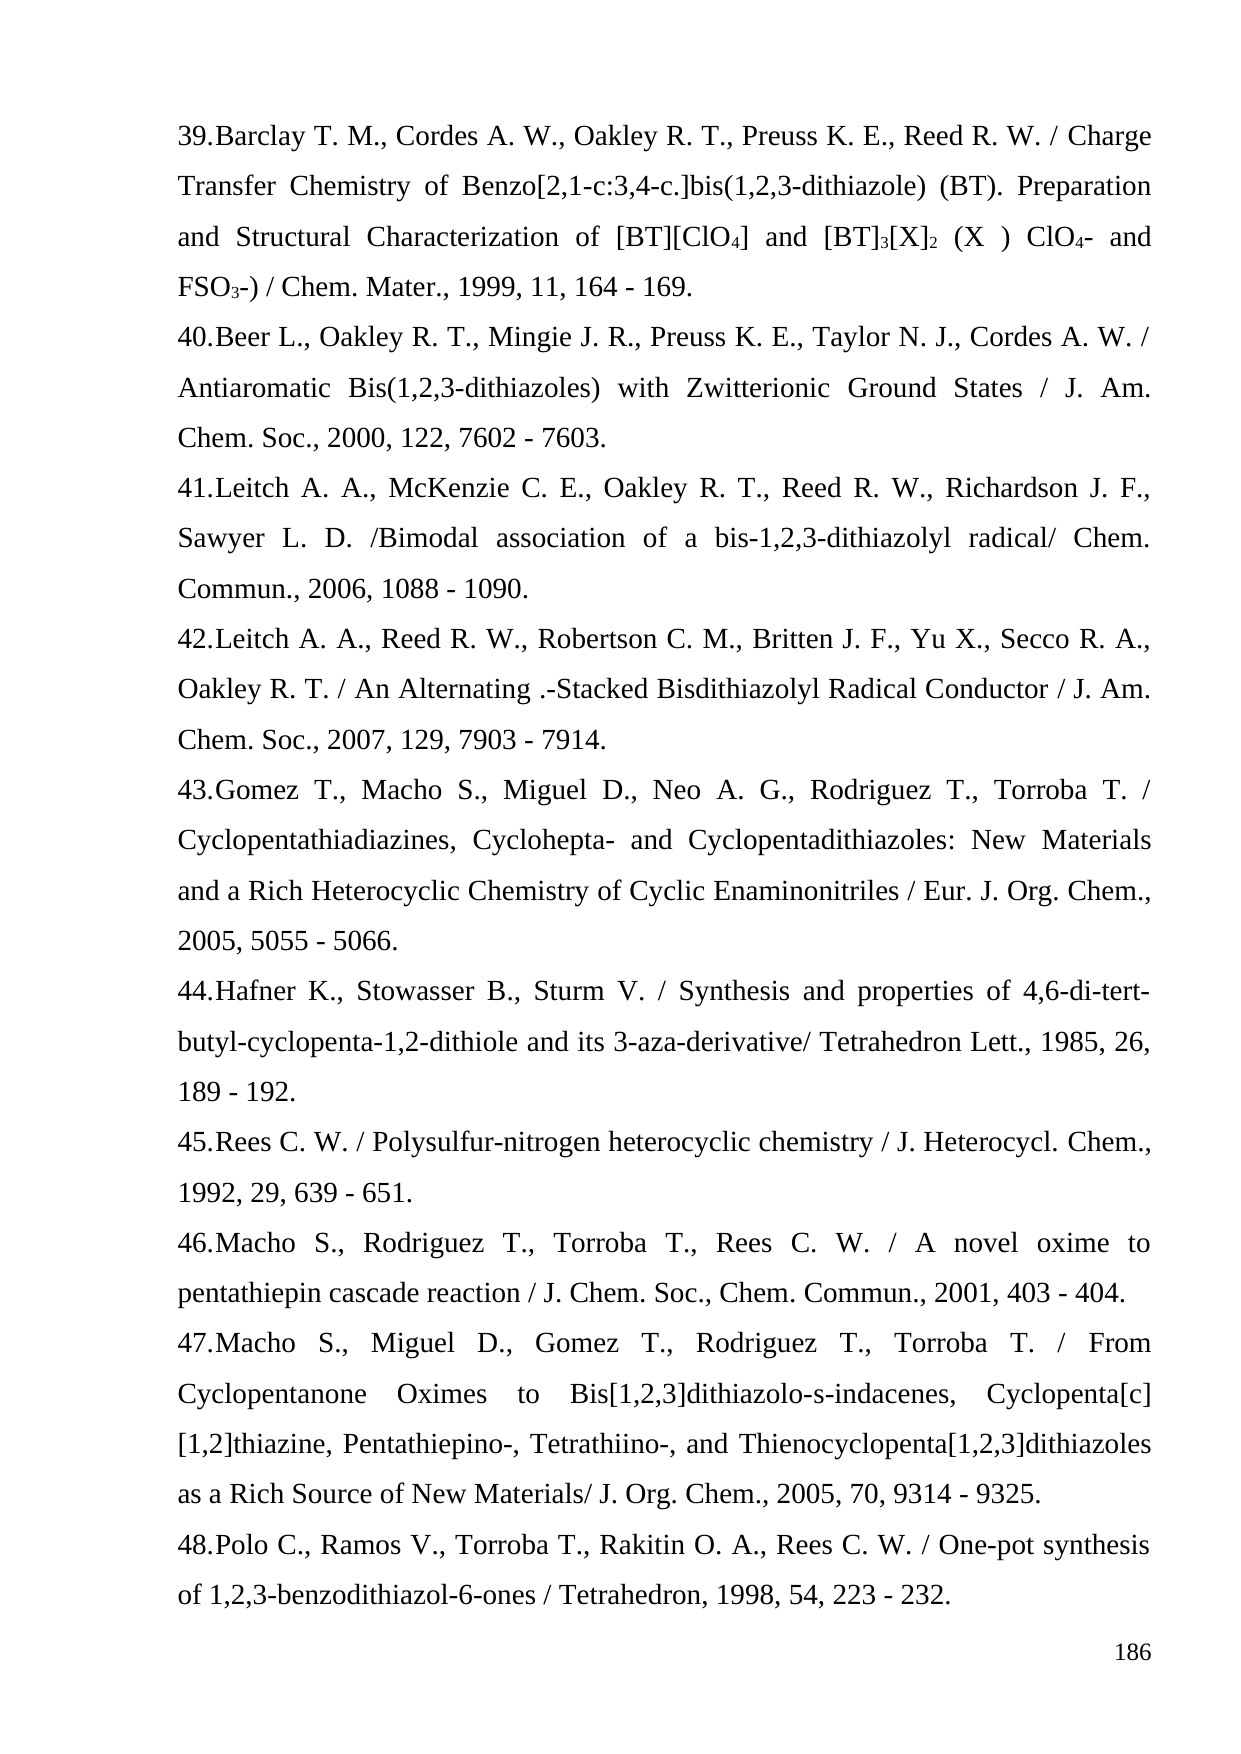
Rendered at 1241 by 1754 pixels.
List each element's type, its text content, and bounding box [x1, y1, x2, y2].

list Leitch A. A., McKenzie C. E., Oakley R. T., Reed R. W., Richardson J. F., Sawyer L. D. /Bimodal association of a bis-1,2,3-dithiazolyl radical/ Chem. Commun., 2006, 1088 - 1090. [177, 470, 1152, 604]
list Macho S., Miguel D., Gomez T., Rodriguez T., Torroba T. / From Cyclopentanone Oximes to Bis[1,2,3]dithiazolo-s-indacenes, Cyclopenta[c][1,2]thiazine, Pentathiepino-, Tetrathiino-, and Thienocyclopenta[1,2,3]dithiazoles as a Rich Source of New Materials/ J. Org. Chem., 2005, 70, 9314 - 9325. [177, 1326, 1152, 1510]
list Beer L., Oakley R. T., Mingie J. R., Preuss K. E., Taylor N. J., Cordes A. W. / Antiaromatic Bis(1,2,3-dithiazoles) with Zwitterionic Ground States / J. Am. Chem. Soc., 2000, 122, 7602 - 7603. [177, 319, 1152, 453]
list Gomez T., Macho S., Miguel D., Neo A. G., Rodriguez T., Torroba T. / Cyclopentathiadiazines, Cyclohepta- and Cyclopentadithiazoles: New Materials and a Rich Heterocyclic Chemistry of Cyclic Enaminonitriles / Eur. J. Org. Chem., 2005, 5055 - 5066. [177, 772, 1152, 957]
list Rees C. W. / Polysulfur-nitrogen heterocyclic chemistry / J. Heterocycl. Chem., 1992, 29, 639 - 651. [177, 1124, 1152, 1208]
list Polo C., Ramos V., Torroba T., Rakitin O. A., Rees C. W. / One-pot synthesis of 1,2,3-benzodithiazol-6-ones / Tetrahedron, 1998, 54, 223 - 232. [177, 1527, 1152, 1611]
list Barclay T. M., Cordes A. W., Oakley R. T., Preuss K. E., Reed R. W. / Charge Transfer Chemistry of Benzo[2,1-c:3,4-c.]bis(1,2,3-dithiazole) (BT). Preparation and Structural Characterization of [BT][ClO4] and [BT]3[X]2 (X ) ClO4- and FSO3-) / Chem. Mater., 1999, 11, 164 - 169. [177, 118, 1152, 303]
list Macho S., Rodriguez T., Torroba T., Rees C. W. / A novel oxime to pentathiepin cascade reaction / J. Chem. Soc., Chem. Commun., 2001, 403 - 404. [177, 1225, 1152, 1309]
list Hafner K., Stowasser B., Sturm V. / Synthesis and properties of 4,6-di-tert-butyl-cyclopenta-1,2-dithiole and its 3-aza-derivative/ Tetrahedron Lett., 1985, 26, 189 - 192. [177, 973, 1152, 1108]
list Leitch A. A., Reed R. W., Robertson C. M., Britten J. F., Yu X., Secco R. A., Oakley R. T. / An Alternating .-Stacked Bisdithiazolyl Radical Conductor / J. Am. Chem. Soc., 2007, 129, 7903 - 7914. [177, 621, 1152, 755]
